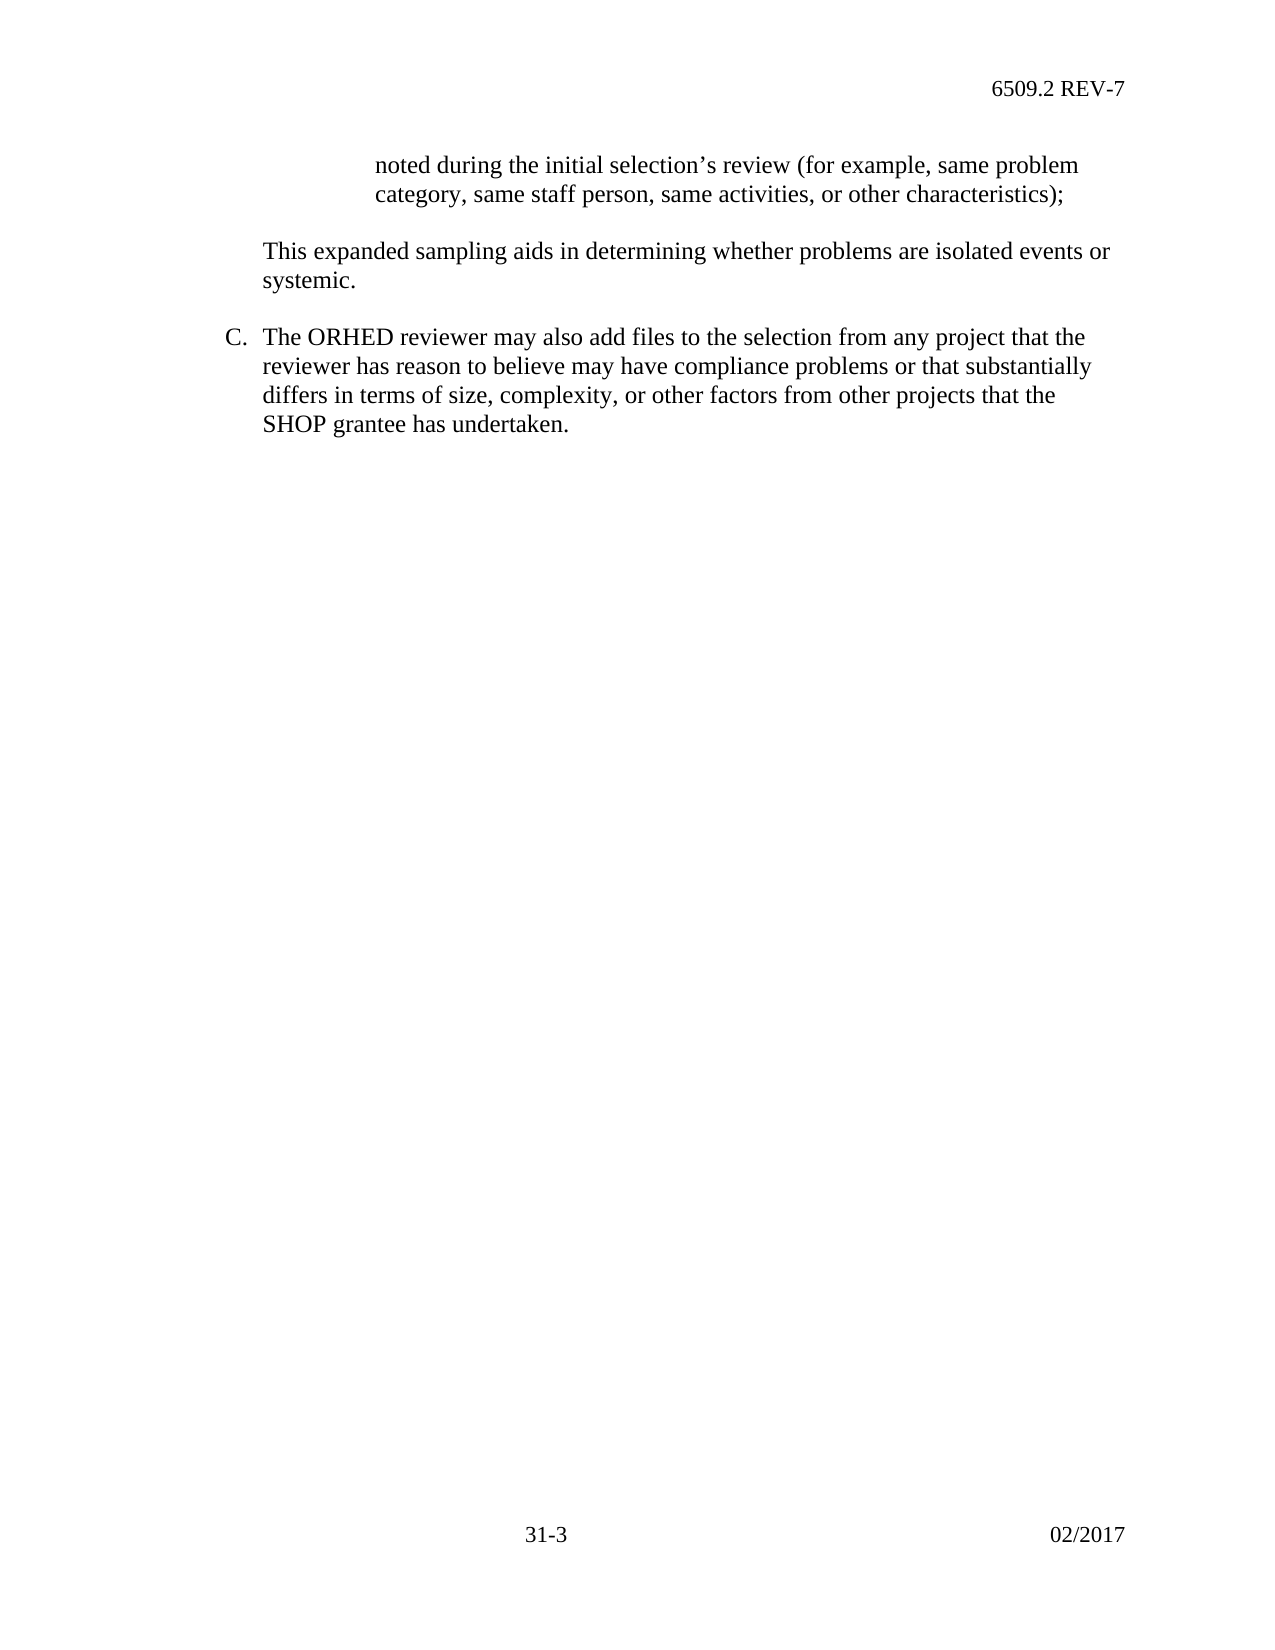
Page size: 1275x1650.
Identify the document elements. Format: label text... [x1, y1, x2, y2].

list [300, 150, 1125, 207]
text This expanded sampling aids in determining whether problems are isolated events or systemic. [262, 236, 1125, 294]
list The ORHED reviewer may also add files to the selection from any project that the reviewer has reason to believe may have compliance problems or that substantially differs in terms of size, complexity, or other factors from other projects that the SHOP grantee has undertaken. [225, 322, 1125, 437]
